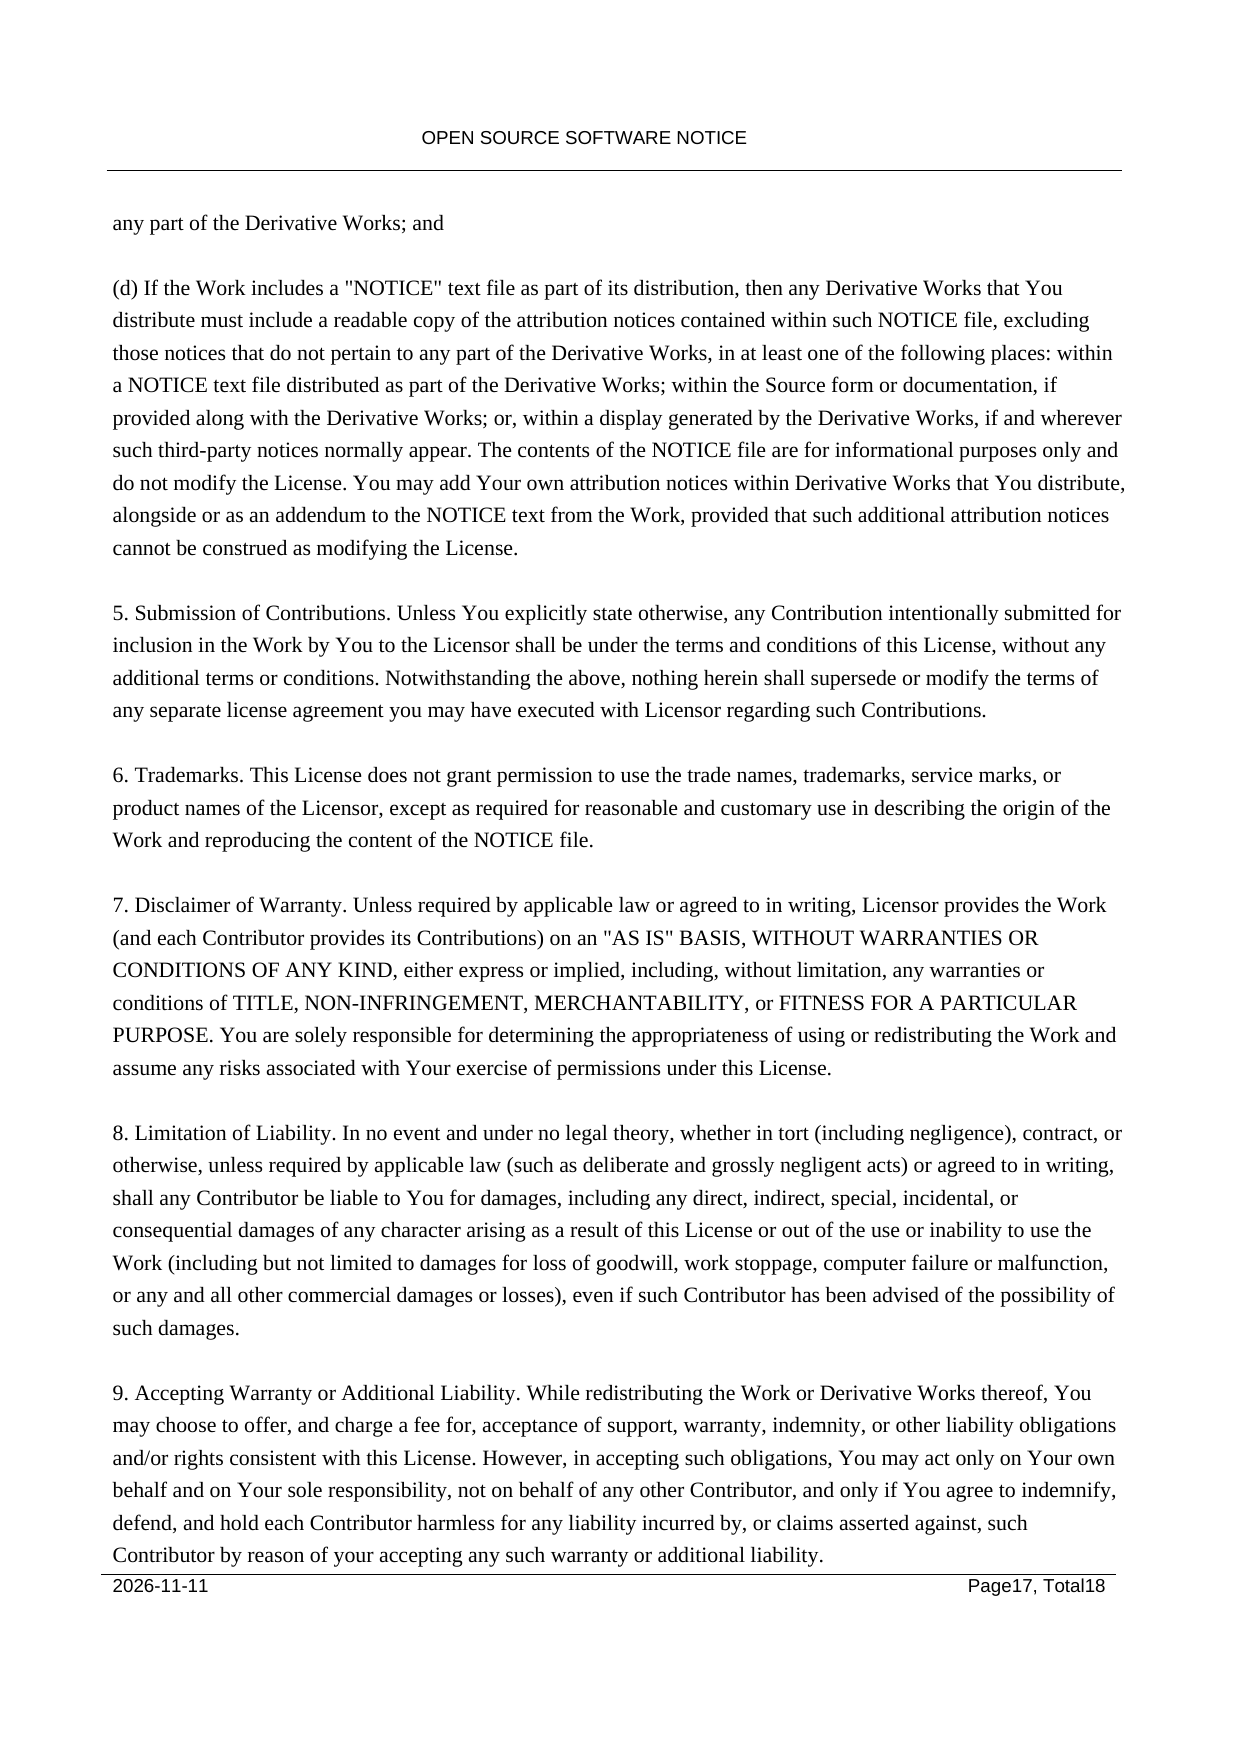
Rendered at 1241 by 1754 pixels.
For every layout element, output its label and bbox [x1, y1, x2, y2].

text [112, 206, 1128, 1571]
